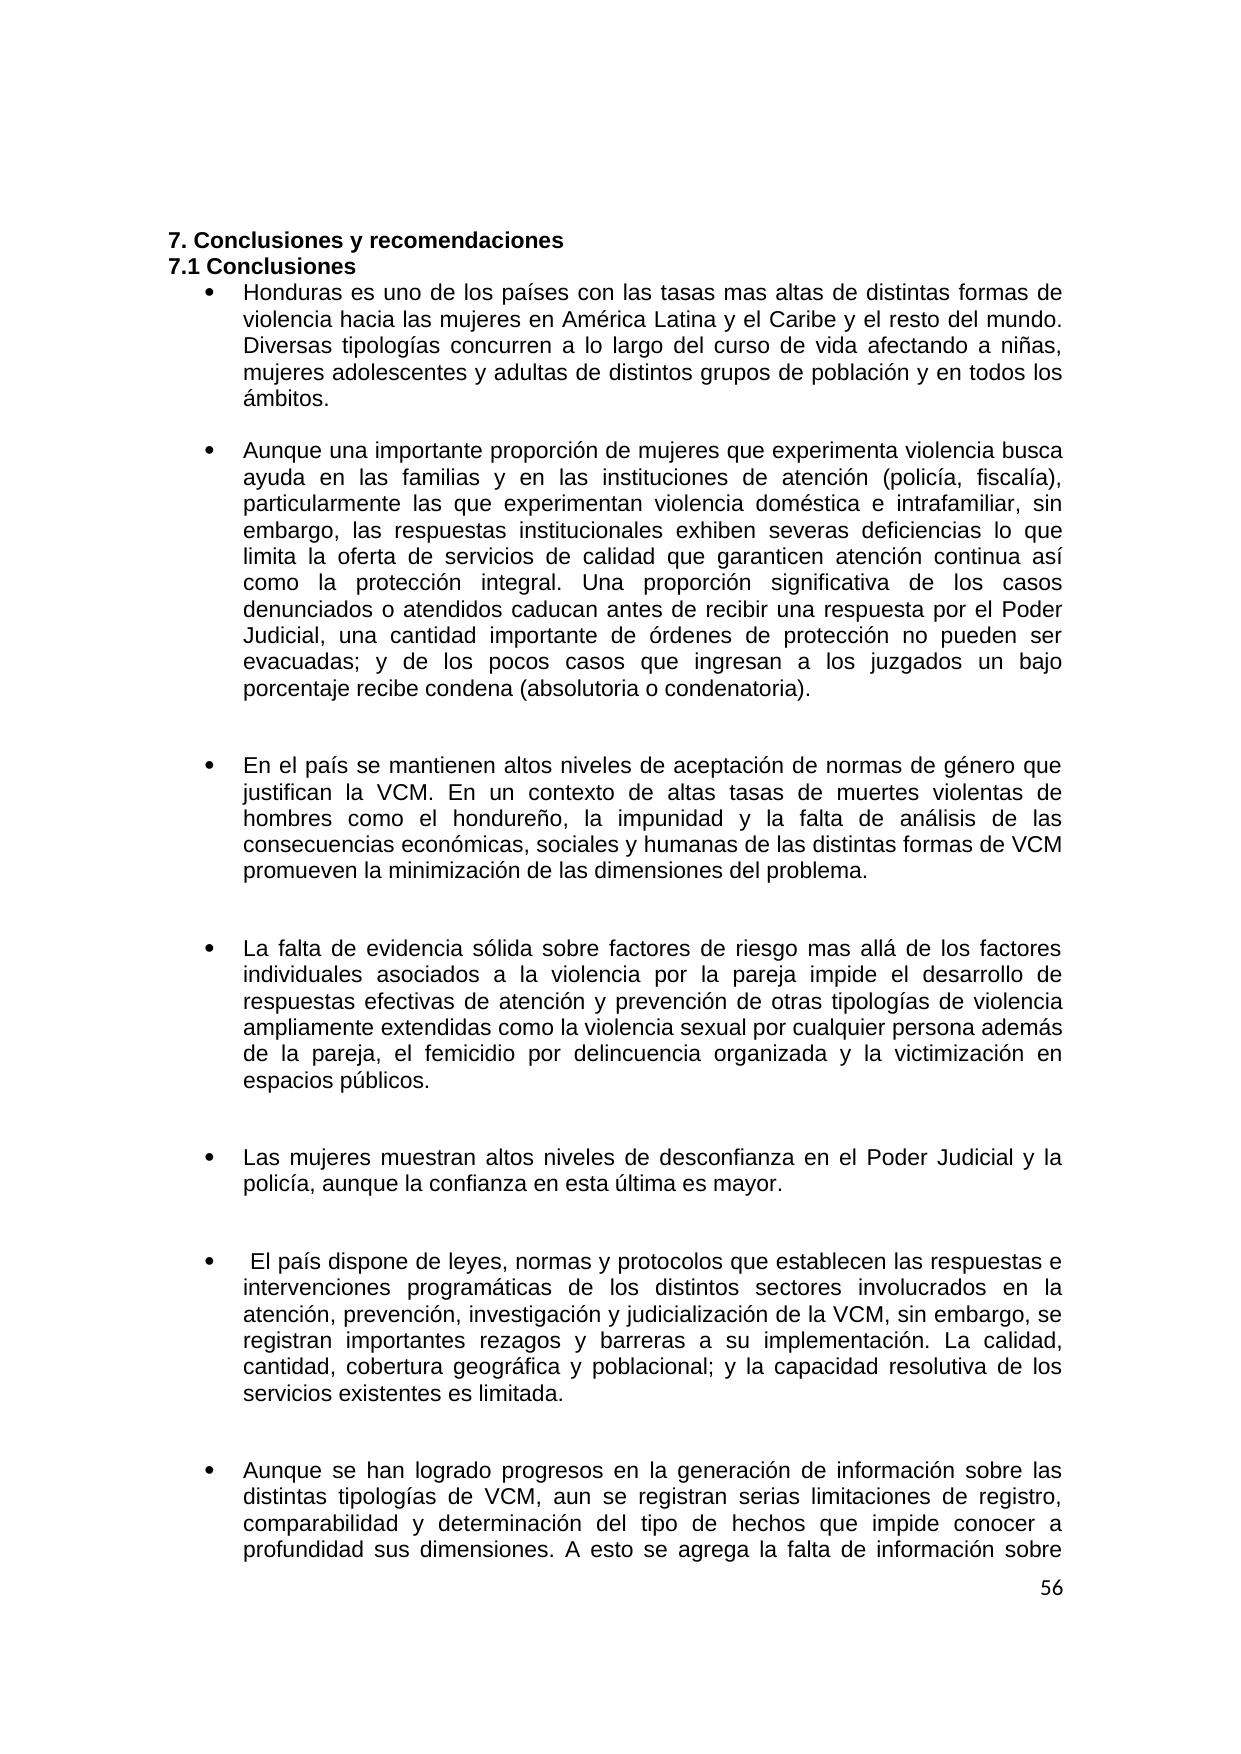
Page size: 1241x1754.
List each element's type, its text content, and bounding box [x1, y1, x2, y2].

list En el país se mantienen altos niveles de aceptación de normas de género que justifican la VCM. En un contexto de altas tasas de muertes violentas de hombres como el hondureño, la impunidad y la falta de análisis de las consecuencias económicas, sociales y humanas de las distintas formas de VCM promueven la minimización de las dimensiones del problema. [205, 752, 1063, 884]
list Honduras es uno de los países con las tasas mas altas de distintas formas de violencia hacia las mujeres en América Latina y el Caribe y el resto del mundo. Diversas tipologías concurren a lo largo del curso de vida afectando a niñas, mujeres adolescentes y adultas de distintos grupos de población y en todos los ámbitos. [205, 279, 1063, 411]
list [205, 1457, 1063, 1562]
list La falta de evidencia sólida sobre factores de riesgo mas allá de los factores individuales asociados a la violencia por la pareja impide el desarrollo de respuestas efectivas de atención y prevención de otras tipologías de violencia ampliamente extendidas como la violencia sexual por cualquier persona además de la pareja, el femicidio por delincuencia organizada y la victimización en espacios públicos. [205, 935, 1063, 1093]
list El país dispone de leyes, normas y protocolos que establecen las respuestas e intervenciones programáticas de los distintos sectores involucrados en la atención, prevención, investigación y judicialización de la VCM, sin embargo, se registran importantes rezagos y barreras a su implementación. La calidad, cantidad, cobertura geográfica y poblacional; y la capacidad resolutiva de los servicios existentes es limitada. [205, 1248, 1063, 1406]
list 7. Conclusiones y recomendaciones [168, 227, 1063, 253]
list Aunque una importante proporción de mujeres que experimenta violencia busca ayuda en las familias y en las instituciones de atención (policía, fiscalía), particularmente las que experimentan violencia doméstica e intrafamiliar, sin embargo, las respuestas institucionales exhiben severas deficiencias lo que limita la oferta de servicios de calidad que garanticen atención continua así como la protección integral. Una proporción significativa de los casos denunciados o atendidos caducan antes de recibir una respuesta por el Poder Judicial, una cantidad importante de órdenes de protección no pueden ser evacuadas; y de los pocos casos que ingresan a los juzgados un bajo porcentaje recibe condena (absolutoria o condenatoria). [205, 437, 1063, 701]
list Las mujeres muestran altos niveles de desconfianza en el Poder Judicial y la policía, aunque la confianza en esta última es mayor. [205, 1144, 1063, 1197]
list 7.1 Conclusiones [168, 253, 1063, 279]
